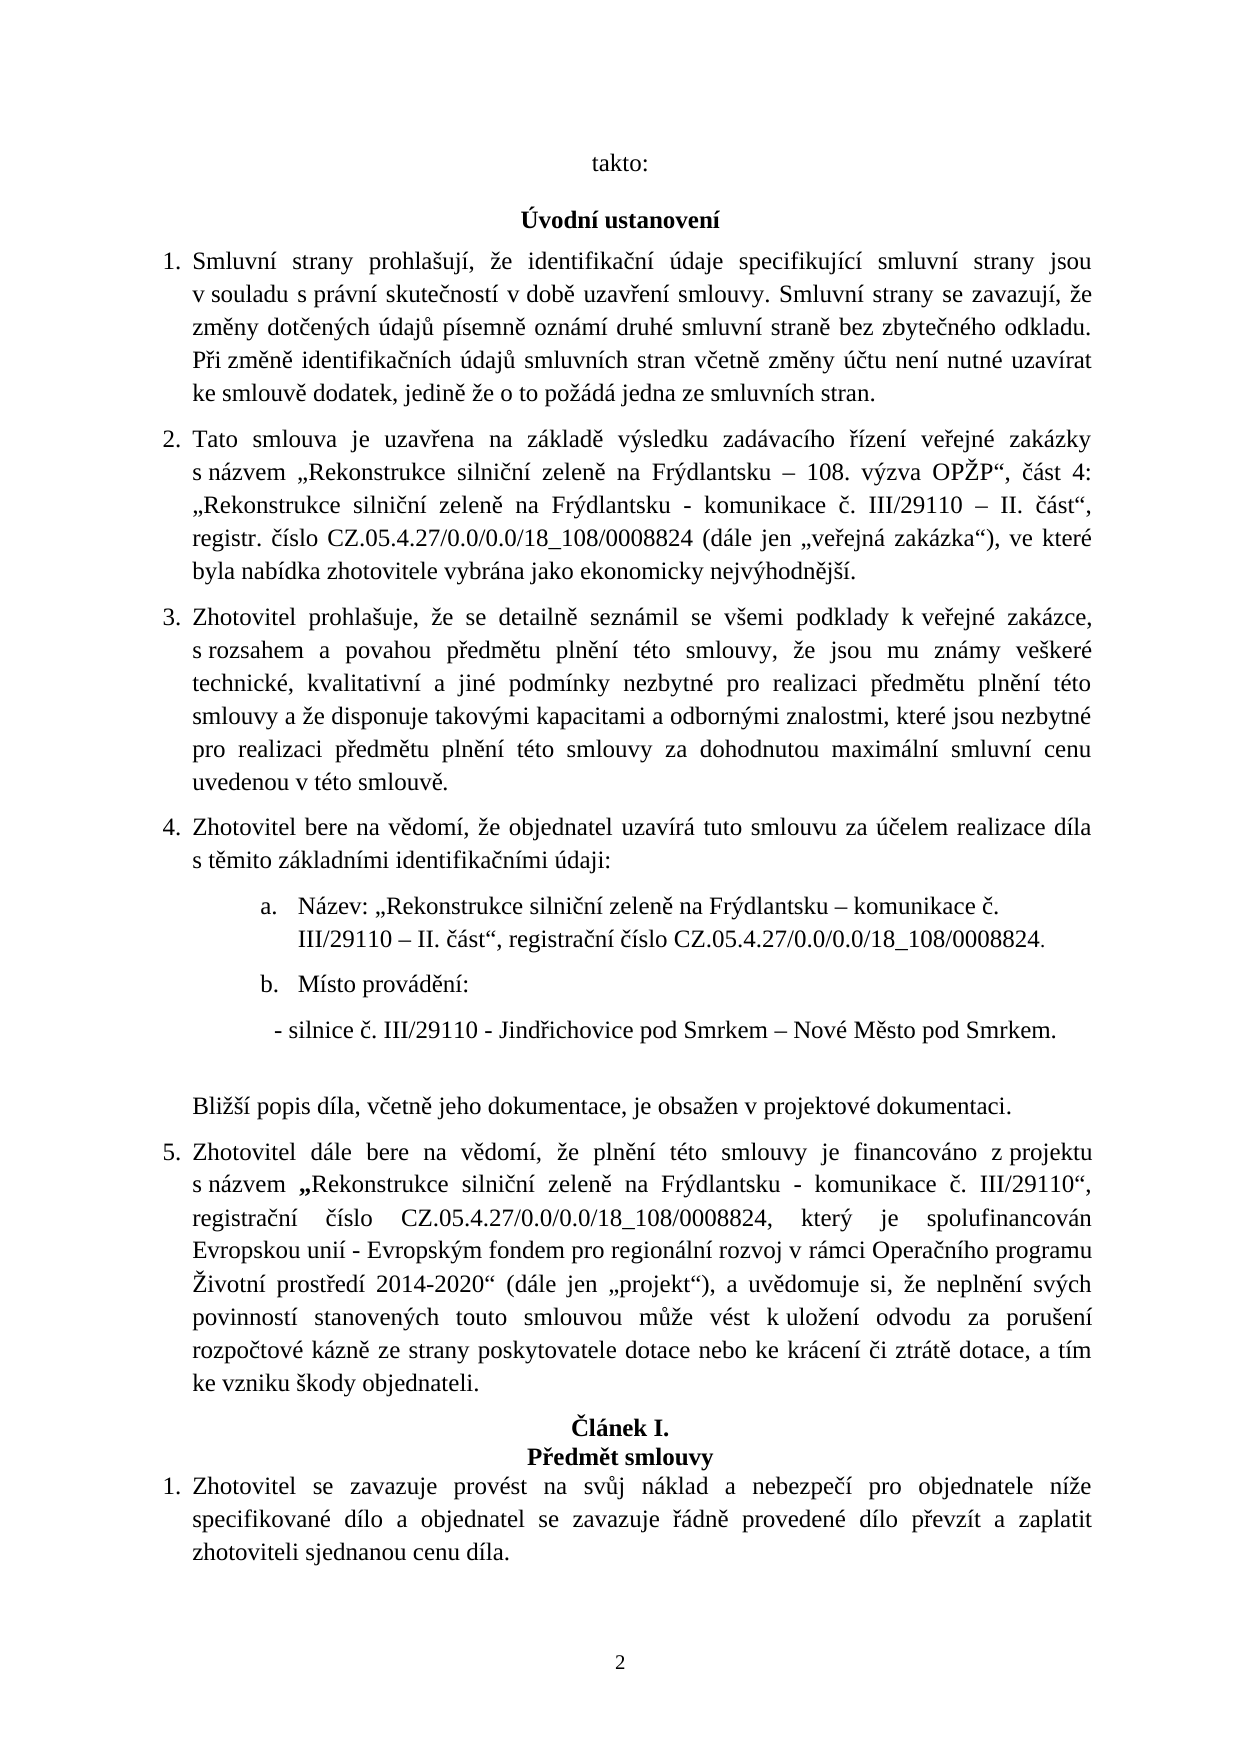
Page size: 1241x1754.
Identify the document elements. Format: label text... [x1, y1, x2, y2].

list Zhotovitel prohlašuje, že se detailně seznámil se všemi podklady k veřejné zakázce, s rozsahem a povahou předmětu plnění této smlouvy, že jsou mu známy veškeré technické, kvalitativní a jiné podmínky nezbytné pro realizaci předmětu plnění této smlouvy a že disponuje takovými kapacitami a odbornými znalostmi, které jsou nezbytné pro realizaci předmětu plnění této smlouvy za dohodnutou maximální smluvní cenu uvedenou v této smlouvě. [162, 602, 1092, 796]
text takto: [148, 148, 1092, 176]
list Zhotovitel se zavazuje provést na svůj náklad a nebezpečí pro objednatele níže specifikované dílo a objednatel se zavazuje řádně provedené dílo převzít a zaplatit zhotoviteli sjednanou cenu díla. [162, 1471, 1092, 1566]
text Úvodní ustanovení [148, 205, 1092, 234]
list Zhotovitel bere na vědomí, že objednatel uzavírá tuto smlouvu za účelem realizace díla s těmito základními identifikačními údaji: [162, 812, 1092, 874]
list Zhotovitel dále bere na vědomí, že plnění této smlouvy je financováno z projektu s názvem „Rekonstrukce silniční zeleně na Frýdlantsku - komunikace č. III/29110“, registrační číslo CZ.05.4.27/0.0/0.0/18_108/0008824, který je spolufinancován Evropskou unií - Evropským fondem pro regionální rozvoj v rámci Operačního programu Životní prostředí 2014-2020“ (dále jen „projekt“), a uvědomuje si, že neplnění svých povinností stanovených touto smlouvou může vést k uložení odvodu za porušení rozpočtové kázně ze strany poskytovatele dotace nebo ke krácení či ztrátě dotace, a tím ke vzniku škody objednateli. [162, 1137, 1092, 1396]
list Smluvní strany prohlašují, že identifikační údaje specifikující smluvní strany jsou v souladu s právní skutečností v době uzavření smlouvy. Smluvní strany se zavazují, že změny dotčených údajů písemně oznámí druhé smluvní straně bez zbytečného odkladu. Při změně identifikačních údajů smluvních stran včetně změny účtu není nutné uzavírat ke smlouvě dodatek, jedině že o to požádá jedna ze smluvních stran. [162, 246, 1092, 407]
list - silnice č. III/29110 - Jindřichovice pod Smrkem – Nové Město pod Smrkem. [274, 1015, 1092, 1044]
list Místo provádění: [260, 969, 1092, 998]
list Název: „Rekonstrukce silniční zeleně na Frýdlantsku – komunikace č. III/29110 – II. část“, registrační číslo CZ.05.4.27/0.0/0.0/18_108/0008824. [260, 891, 1092, 953]
text Článek I. Předmět smlouvy [148, 1413, 1092, 1471]
list Tato smlouva je uzavřena na základě výsledku zadávacího řízení veřejné zakázky s názvem „Rekonstrukce silniční zeleně na Frýdlantsku – 108. výzva OPŽP“, část 4: „Rekonstrukce silniční zeleně na Frýdlantsku - komunikace č. III/29110 – II. část“, registr. číslo CZ.05.4.27/0.0/0.0/18_108/0008824 (dále jen „veřejná zakázka“), ve které byla nabídka zhotovitele vybrána jako ekonomicky nejvýhodnější. [162, 424, 1092, 585]
text Bližší popis díla, včetně jeho dokumentace, je obsažen v projektové dokumentaci. [192, 1091, 1092, 1120]
